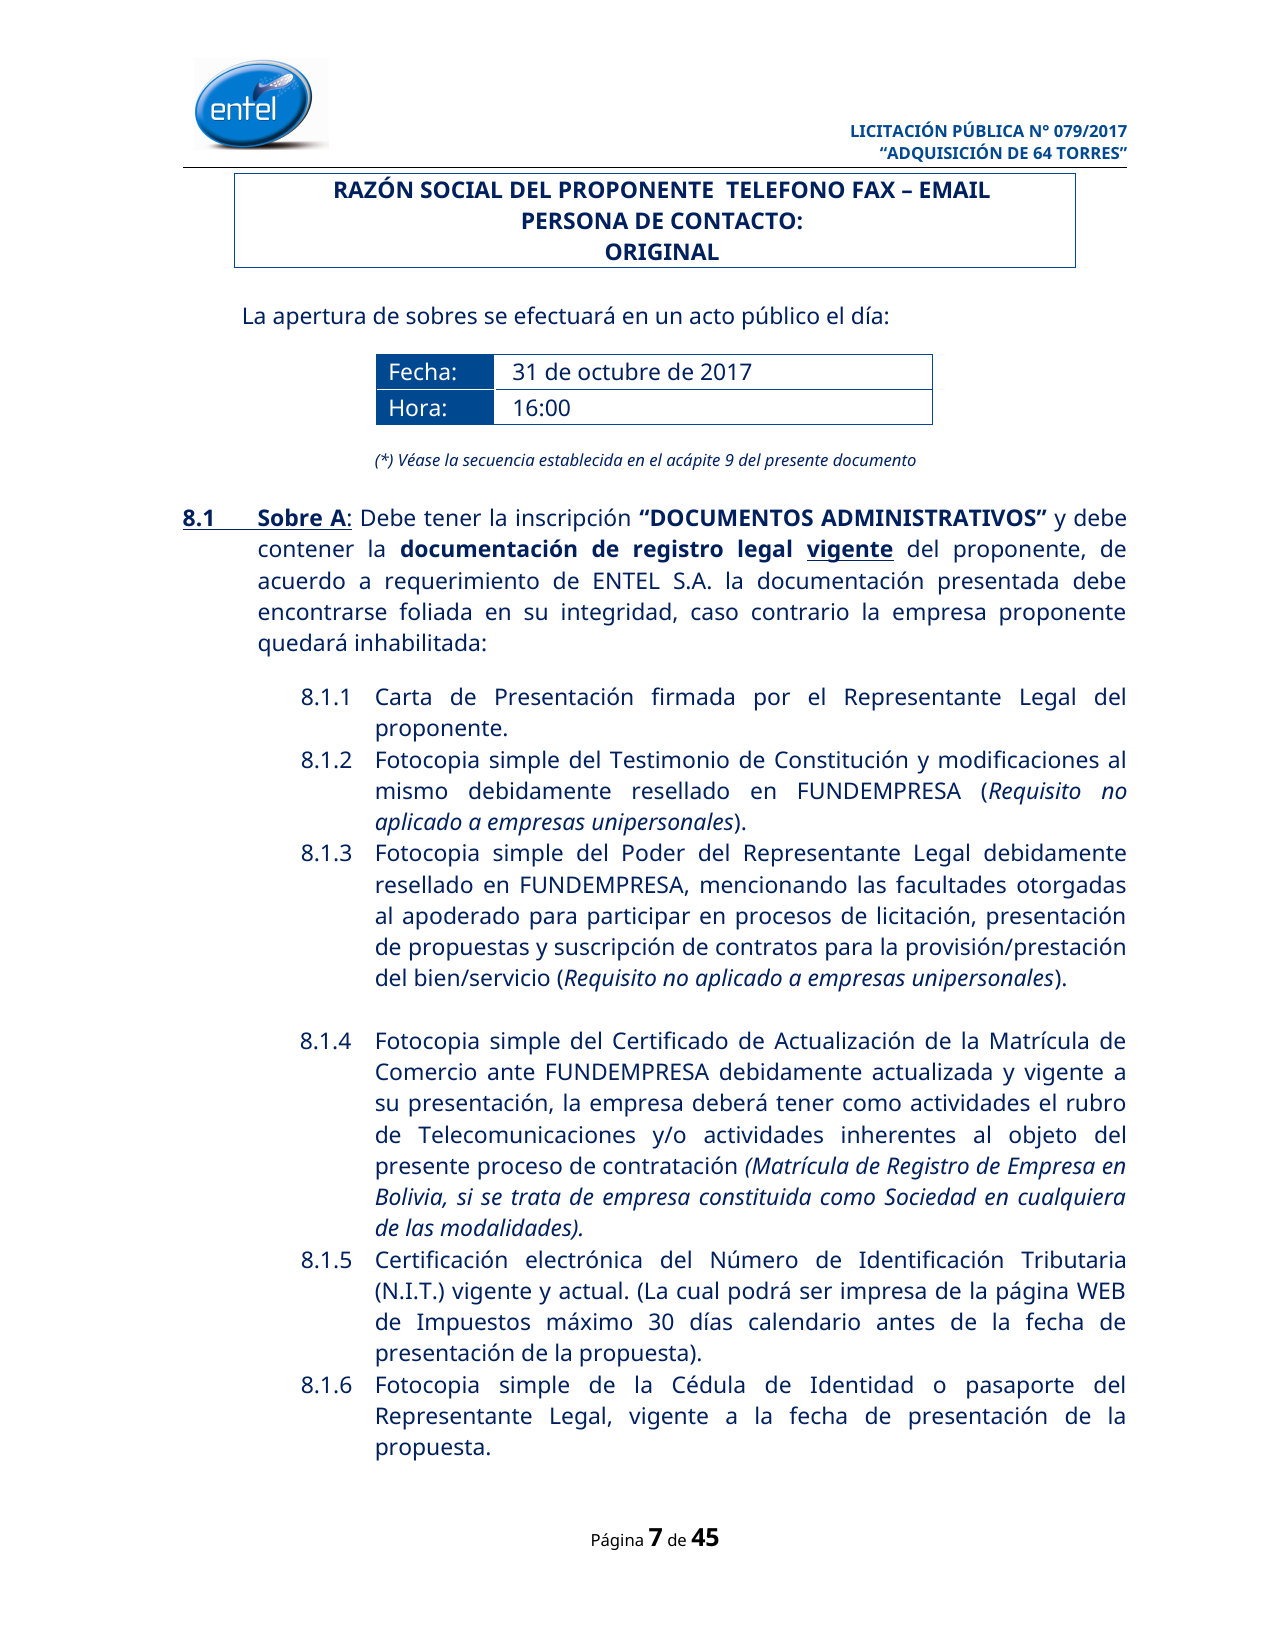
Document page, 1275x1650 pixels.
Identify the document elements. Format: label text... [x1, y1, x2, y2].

table_cell Hora: [377, 390, 494, 424]
list Fotocopia simple de la Cédula de Identidad o pasaporte del Representante Legal, vigente a la fecha de presentación de la propuesta. [301, 1368, 1127, 1462]
list Certificación electrónica del Número de Identificación Tributaria (N.I.T.) vigente y actual. (La cual podrá ser impresa de la página WEB de Impuestos máximo 30 días calendario antes de la fecha de presentación de la propuesta). [301, 1243, 1127, 1368]
table_header Fecha: [377, 355, 494, 389]
list Fotocopia simple del Poder del Representante Legal debidamente resellado en FUNDEMPRESA, mencionando las facultades otorgadas al apoderado para participar en procesos de licitación, presentación de propuestas y suscripción de contratos para la provisión/prestación del bien/servicio (Requisito no aplicado a empresas unipersonales). [301, 837, 1127, 993]
table_cell 16:00 [496, 390, 932, 424]
text (*) Véase la secuencia establecida en el acápite 9 del presente documento [374, 448, 1127, 471]
picture [194, 58, 330, 150]
table_header ENTEL S.A. LICITACIÓN PÚBLICA N° 079/2017 “ADQUISICIÓN DE 64 TORRES” RAZÓN SOCIAL DEL PROPONENTE TELEFONO FAX – EMAIL PERSONA DE CONTACTO: ORIGINAL [235, 174, 1075, 267]
list Fotocopia simple del Testimonio de Constitución y modificaciones al mismo debidamente resellado en FUNDEMPRESA (Requisito no aplicado a empresas unipersonales). [301, 743, 1127, 837]
list Fotocopia simple del Certificado de Actualización de la Matrícula de Comercio ante FUNDEMPRESA debidamente actualizada y vigente a su presentación, la empresa deberá tener como actividades el rubro de Telecomunicaciones y/o actividades inherentes al objeto del presente proceso de contratación (Matrícula de Registro de Empresa en Bolivia, si se trata de empresa constituida como Sociedad en cualquiera de las modalidades). [299, 1025, 1127, 1243]
table_header 31 de octubre de 2017 [496, 355, 932, 389]
text La apertura de sobres se efectuará en un acto público el día: [242, 299, 1127, 331]
list Sobre A: Debe tener la inscripción “DOCUMENTOS ADMINISTRATIVOS” y debe contener la documentación de registro legal vigente del proponente, de acuerdo a requerimiento de ENTEL S.A. la documentación presentada debe encontrarse foliada en su integridad, caso contrario la empresa proponente quedará inhabilitada: [182, 502, 1127, 658]
list Carta de Presentación firmada por el Representante Legal del proponente. [301, 681, 1127, 743]
